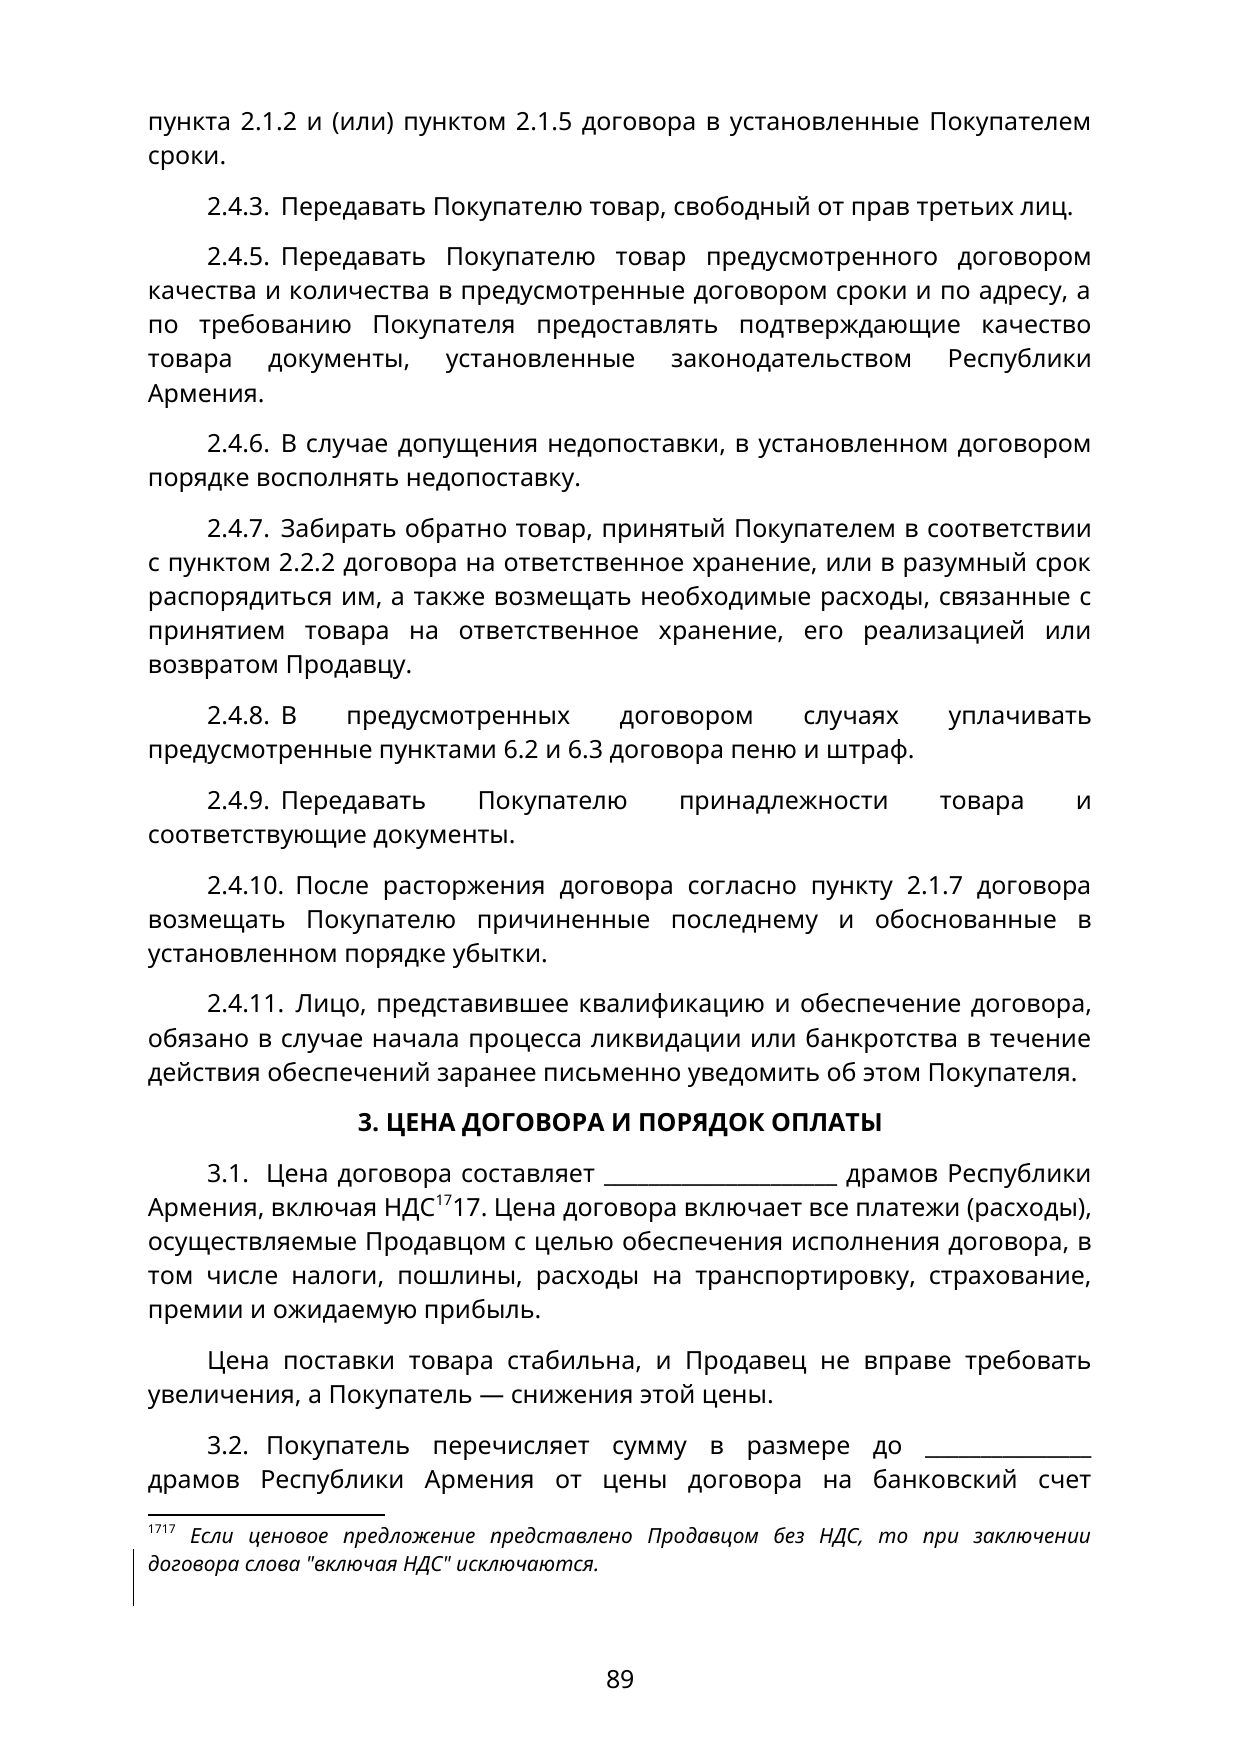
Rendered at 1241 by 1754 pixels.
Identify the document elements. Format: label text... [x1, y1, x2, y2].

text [148, 103, 1092, 172]
text 2.4.5. Передавать Покупателю товар предусмотренного договором качества и количества в предусмотренные договором сроки и по адресу, а по требованию Покупателя предоставлять подтверждающие качество товара документы, установленные законодательством Республики Армения. [148, 239, 1092, 409]
text Цена поставки товара стабильна, и Продавец не вправе требовать увеличения, а Покупатель — снижения этой цены. [148, 1343, 1092, 1411]
text 2.4.11. Лицо, представившее квалификацию и обеспечение договора, обязано в случае начала процесса ликвидации или банкротства в течение действия обеспечений заранее письменно уведомить об этом Покупателя. [148, 986, 1092, 1088]
text 2.4.7. Забирать обратно товар, принятый Покупателем в соответствии с пунктом 2.2.2 договора на ответственное хранение, или в разумный срок распорядиться им, а также возмещать необходимые расходы, связанные с принятием товара на ответственное хранение, его реализацией или возвратом Продавцу. [148, 511, 1092, 681]
text 2.4.10. После расторжения договора согласно пункту 2.1.7 договора возмещать Покупателю причиненные последнему и обоснованные в установленном порядке убытки. [148, 867, 1092, 969]
text 2.4.8. В предусмотренных договором случаях уплачивать предусмотренные пунктами 6.2 и 6.3 договора пеню и штраф. [148, 698, 1092, 766]
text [148, 1427, 1092, 1496]
text 3. ЦЕНА ДОГОВОРА И ПОРЯДОК ОПЛАТЫ [148, 1105, 1092, 1139]
text 2.4.9. Передавать Покупателю принадлежности товара и соответствующие документы. [148, 782, 1092, 851]
text 2.4.3. Передавать Покупателю товар, свободный от прав третьих лиц. [148, 188, 1092, 222]
text 2.4.6. В случае допущения недопоставки, в установленном договором порядке восполнять недопоставку. [148, 426, 1092, 494]
text 3.1. Цена договора составляет _____________________ драмов Республики Армения, включая НДС17. Цена договора включает все платежи (расходы), осуществляемые Продавцом с целью обеспечения исполнения договора, в том числе налоги, пошлины, расходы на транспортировку, страхование, премии и ожидаемую прибыль. [148, 1156, 1092, 1326]
